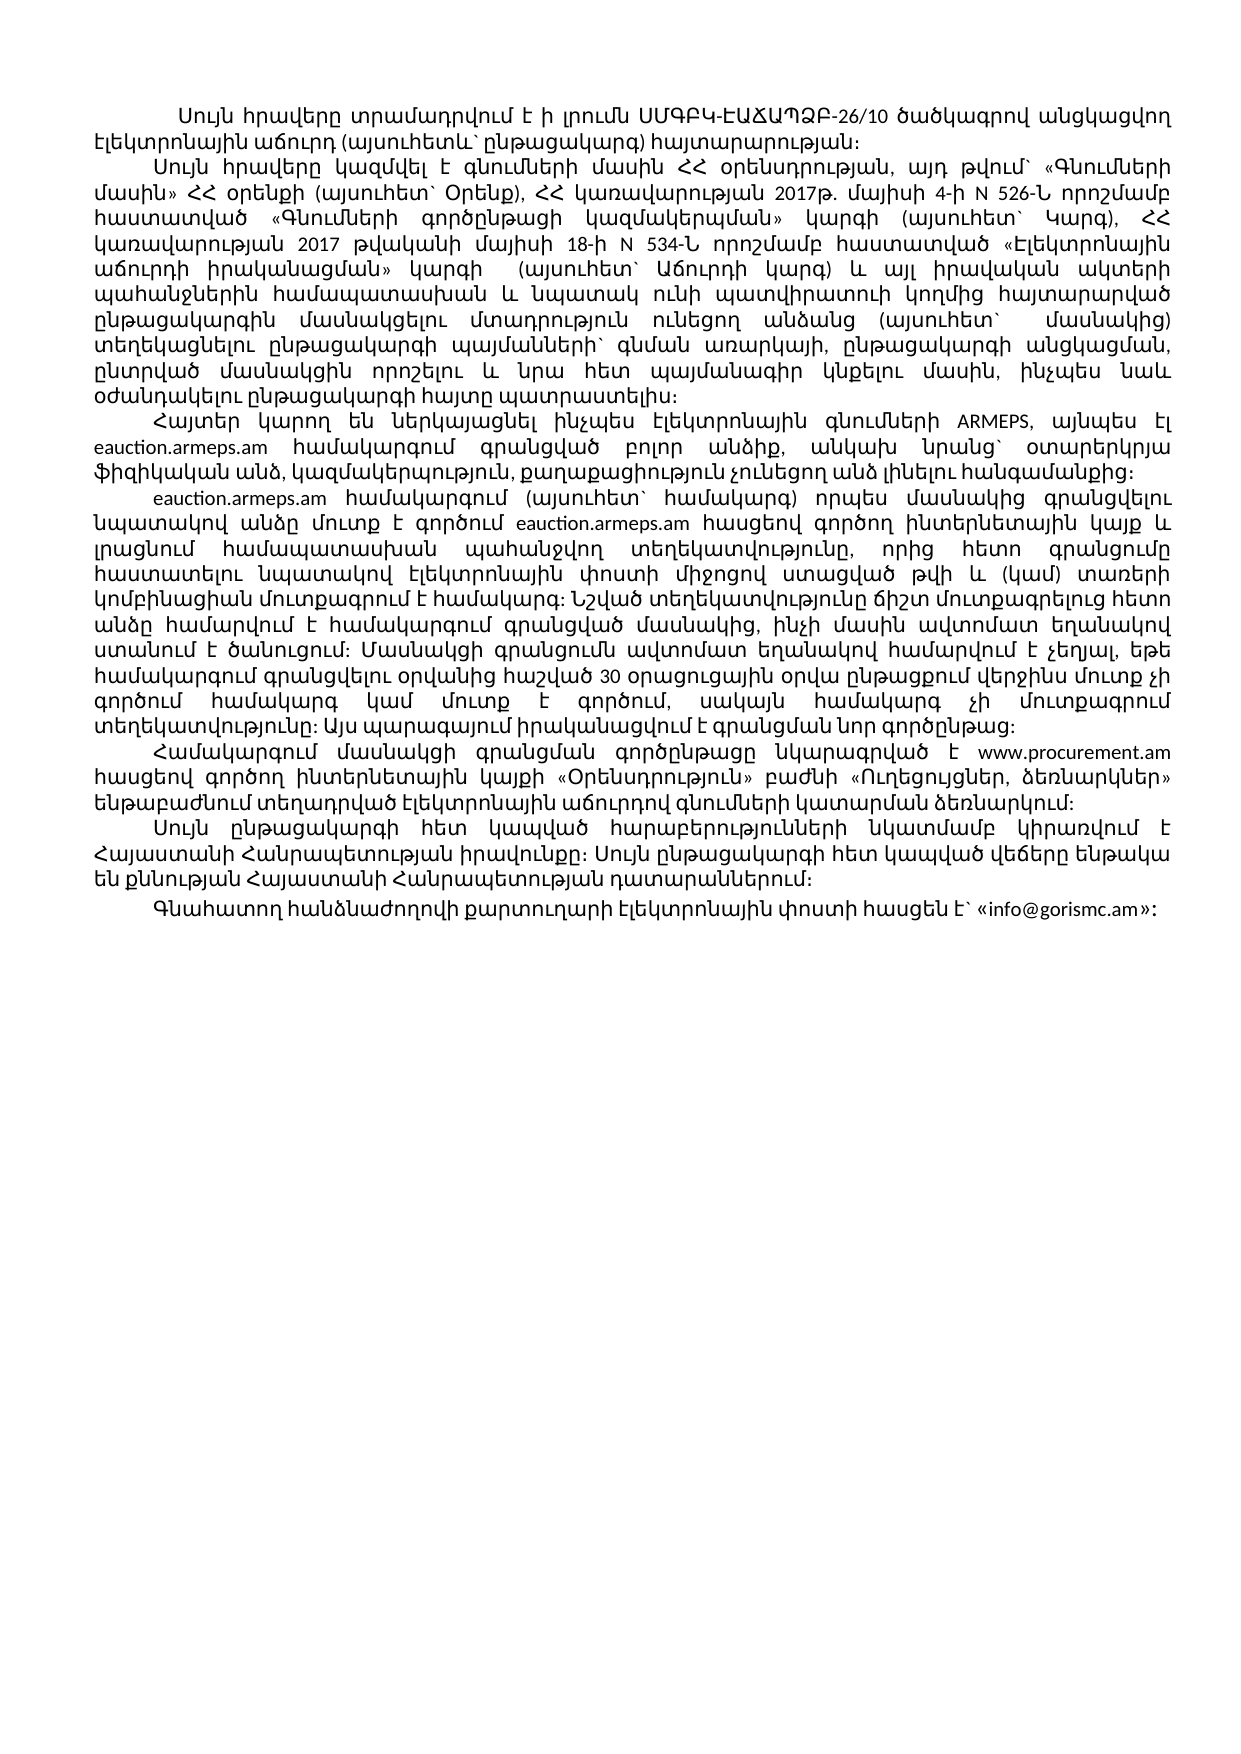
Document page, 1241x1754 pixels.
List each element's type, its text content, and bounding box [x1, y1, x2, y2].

text Սույն հրավերը տրամադրվում է ի լրումն ՍՄԳԲԿ-ԷԱՃԱՊՁԲ-26/10 ծածկագրով անցկացվող էլեկտրոնային աճուրդ (այսուհետև` ընթացակարգ) հայտարարության։ [94, 104, 1171, 154]
text Սույն ընթացակարգի հետ կապված հարաբերությունների նկատմամբ կիրառվում է Հայաստանի Հանրապետության իրավունքը։ Սույն ընթացակարգի հետ կապված վեճերը ենթակա են քննության Հայաստանի Հանրապետության դատարաններում։ [94, 815, 1171, 892]
text Գնահատող հանձնաժողովի քարտուղարի էլեկտրոնային փոստի հասցեն է` «info@gorismc.am»: [94, 892, 1171, 922]
text Համակարգում մասնակցի գրանցման գործընթացը նկարագրված է www.procurement.am հասցեով գործող ինտերնետային կայքի «Օրենսդրություն» բաժնի «Ուղեցույցներ, ձեռնարկներ» ենթաբաժնում տեղադրված էլեկտրոնային աճուրդով գնումների կատարման ձեռնարկում: [94, 739, 1171, 815]
text Հայտեր կարող են ներկայացնել ինչպես էլեկտրոնային գնումների ARMEPS, այնպես էլ eauction.armeps.am համակարգում գրանցված բոլոր անձիք, անկախ նրանց` օտարերկրյա ֆիզիկական անձ, կազմակերպություն, քաղաքացիություն չունեցող անձ լինելու հանգամանքից։ [94, 409, 1171, 485]
text Սույն հրավերը կազմվել է գնումների մասին ՀՀ օրենսդրության, այդ թվում` «Գնումների մասին» ՀՀ օրենքի (այսուհետ` Օրենք), ՀՀ կառավարության 2017թ. մայիսի 4-ի N 526-Ն որոշմամբ հաստատված «Գնումների գործընթացի կազմակերպման» կարգի (այսուհետ` Կարգ), ՀՀ կառավարության 2017 թվականի մայիսի 18-ի N 534-Ն որոշմամբ հաստատված «Էլեկտրոնային աճուրդի իրականացման» կարգի (այսուհետ` Աճուրդի կարգ) և այլ իրավական ակտերի պահանջներին համապատասխան և նպատակ ունի պատվիրատուի կողմից հայտարարված ընթացակարգին մասնակցելու մտադրություն ունեցող անձանց (այսուհետ` մասնակից) տեղեկացնելու ընթացակարգի պայմանների` գնման առարկայի, ընթացակարգի անցկացման, ընտրված մասնակցին որոշելու և նրա հետ պայմանագիր կնքելու մասին, ինչպես նաև օժանդակելու ընթացակարգի հայտը պատրաստելիս։ [94, 154, 1171, 409]
text eauction.armeps.am համակարգում (այսուհետ` համակարգ) որպես մասնակից գրանցվելու նպատակով անձը մուտք է գործում eauction.armeps.am հասցեով գործող ինտերնետային կայք և լրացնում համապատասխան պահանջվող տեղեկատվությունը, որից հետո գրանցումը հաստատելու նպատակով էլեկտրոնային փոստի միջոցով ստացված թվի և (կամ) տառերի կոմբինացիան մուտքագրում է համակարգ: Նշված տեղեկատվությունը ճիշտ մուտքագրելուց հետո անձը համարվում է համակարգում գրանցված մասնակից, ինչի մասին ավտոմատ եղանակով ստանում է ծանուցում: Մասնակցի գրանցումն ավտոմատ եղանակով համարվում է չեղյալ, եթե համակարգում գրանցվելու օրվանից հաշված 30 օրացուցային օրվա ընթացքում վերջինս մուտք չի գործում համակարգ կամ մուտք է գործում, սակայն համակարգ չի մուտքագրում տեղեկատվությունը: Այս պարագայում իրականացվում է գրանցման նոր գործընթաց: [94, 485, 1171, 739]
